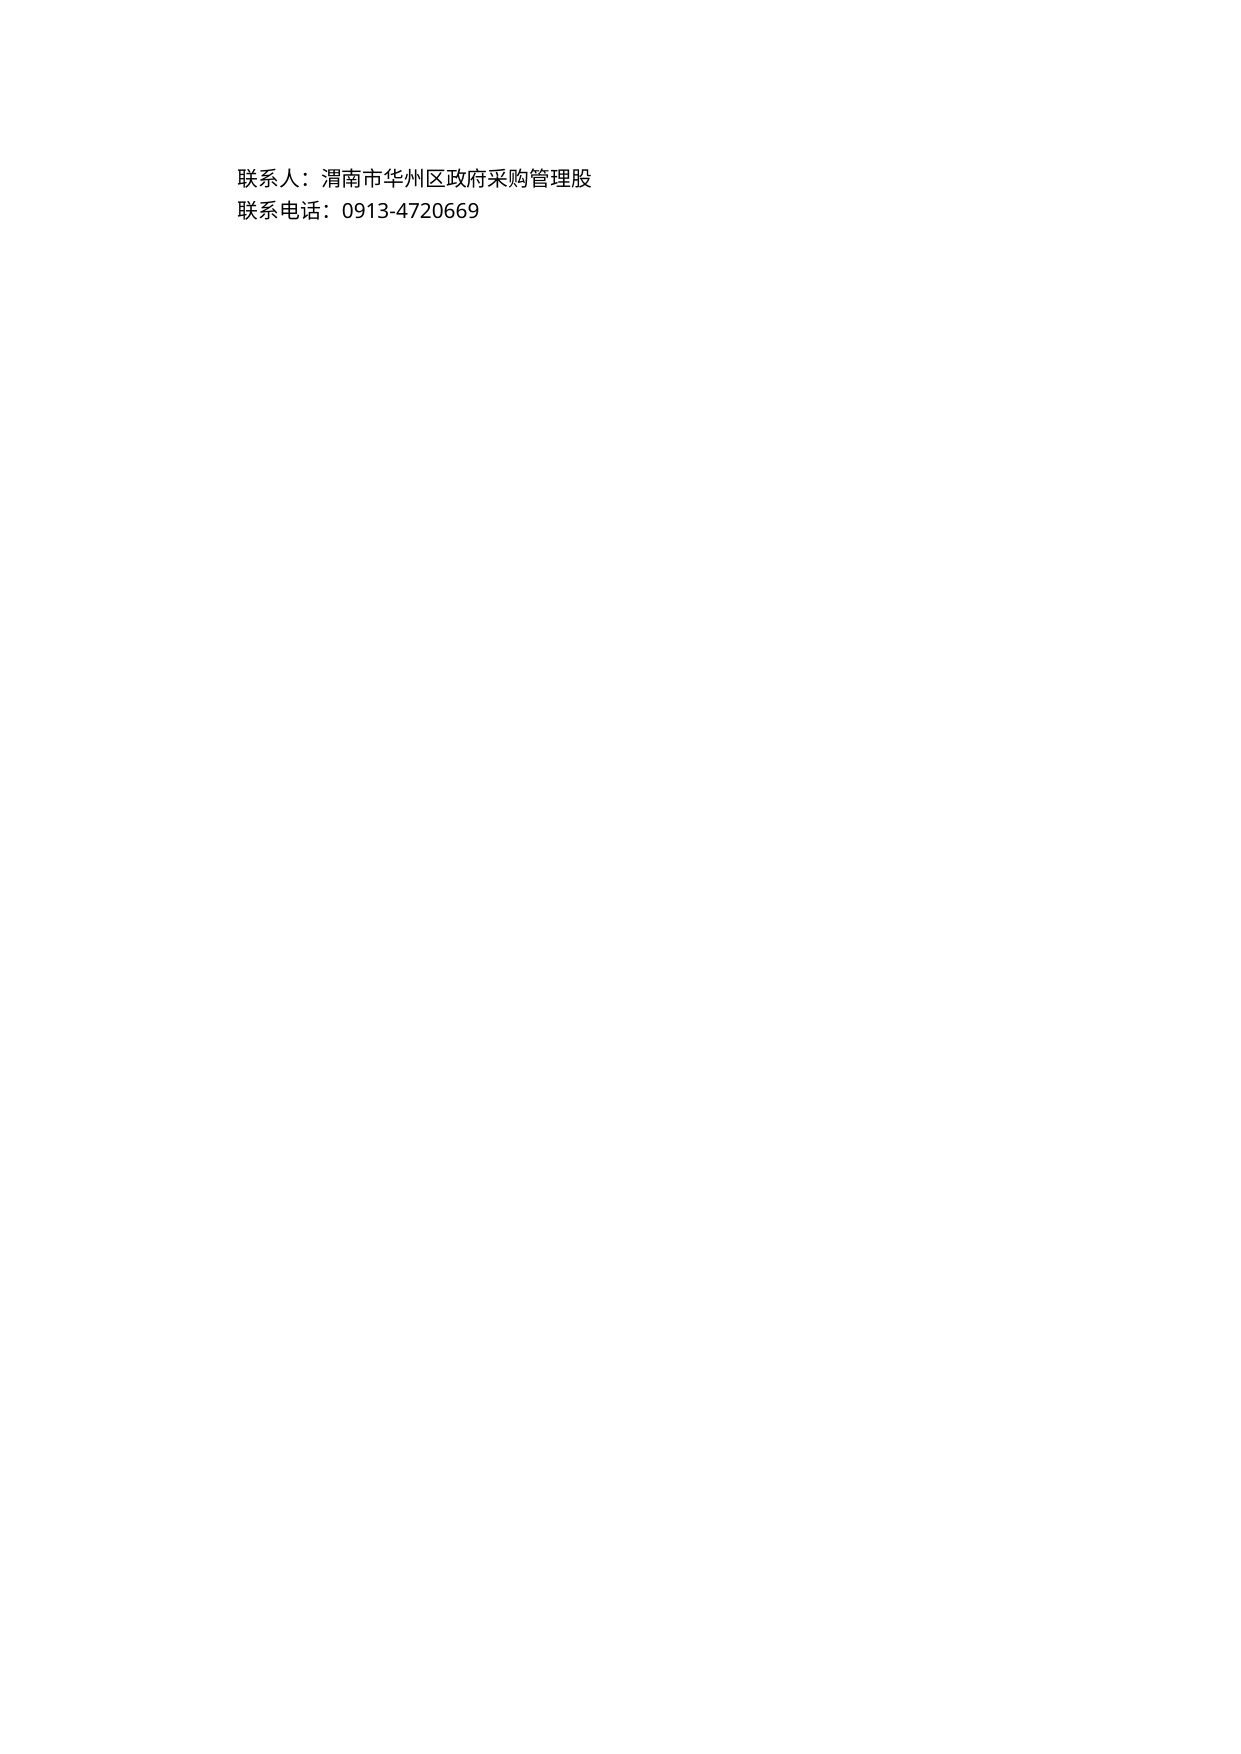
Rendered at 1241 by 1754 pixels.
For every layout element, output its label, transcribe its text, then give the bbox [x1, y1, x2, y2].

text 联系电话：0913-4720669 [187, 194, 1053, 227]
text 联系人：渭南市华州区政府采购管理股 [187, 162, 1053, 194]
